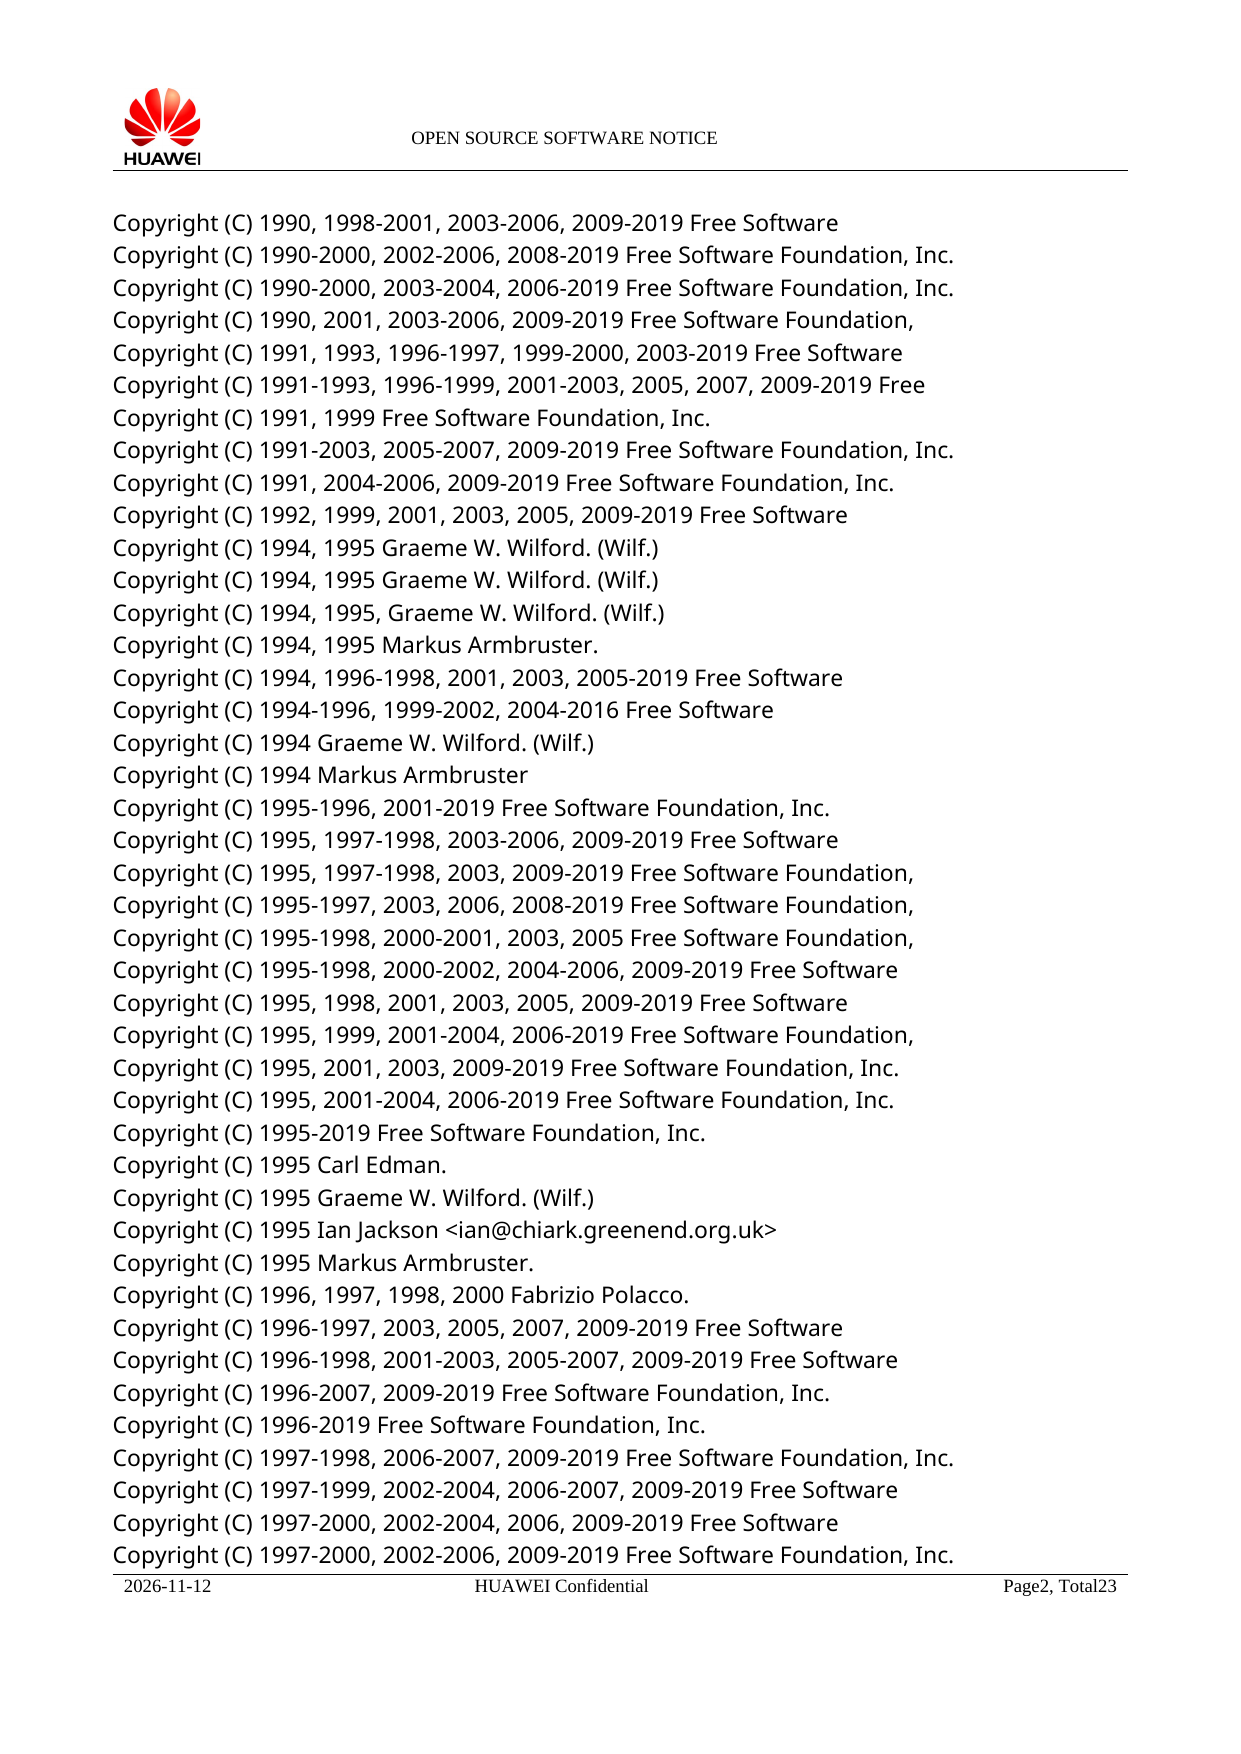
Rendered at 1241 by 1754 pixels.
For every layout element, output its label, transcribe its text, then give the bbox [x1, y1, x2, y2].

text Copyright (C) 1994, 1995 Graeme W. Wilford. (Wilf.) [112, 564, 1128, 596]
text Copyright (C) 1995 Ian Jackson <ian@chiark.greenend.org.uk> [112, 1214, 1128, 1246]
text Copyright (C) 1997-2000, 2002-2004, 2006, 2009-2019 Free Software [112, 1506, 1128, 1539]
text Copyright (C) 1995, 2001, 2003, 2009-2019 Free Software Foundation, Inc. [112, 1051, 1128, 1084]
picture [124, 88, 201, 165]
text Copyright (C) 1994 Markus Armbruster [112, 759, 1128, 791]
text Copyright (C) 1992, 1999, 2001, 2003, 2005, 2009-2019 Free Software [112, 499, 1128, 531]
text Copyright (C) 1994-1996, 1999-2002, 2004-2016 Free Software [112, 694, 1128, 726]
text Copyright (C) 1994, 1996-1998, 2001, 2003, 2005-2019 Free Software [112, 661, 1128, 694]
text Copyright (C) 1995-1998, 2000-2002, 2004-2006, 2009-2019 Free Software [112, 954, 1128, 986]
text Copyright (C) 1995 Graeme W. Wilford. (Wilf.) [112, 1181, 1128, 1214]
text Copyright (C) 1991, 2004-2006, 2009-2019 Free Software Foundation, Inc. [112, 466, 1128, 499]
text Copyright (C) 1995-2019 Free Software Foundation, Inc. [112, 1116, 1128, 1149]
text Copyright (C) 1990-2000, 2002-2006, 2008-2019 Free Software Foundation, Inc. [112, 239, 1128, 271]
text Copyright (C) 1994, 1995 Graeme W. Wilford. (Wilf.) [112, 531, 1128, 564]
text Copyright (C) 1990, 1998-2001, 2003-2006, 2009-2019 Free Software [112, 206, 1128, 239]
text Copyright (C) 1991, 1993, 1996-1997, 1999-2000, 2003-2019 Free Software [112, 336, 1128, 369]
text Copyright (C) 1996, 1997, 1998, 2000 Fabrizio Polacco. [112, 1279, 1128, 1311]
text Copyright (C) 1997-2000, 2002-2006, 2009-2019 Free Software Foundation, Inc. [112, 1539, 1128, 1571]
text Copyright (C) 1994 Graeme W. Wilford. (Wilf.) [112, 726, 1128, 759]
text Copyright (C) 1995 Markus Armbruster. [112, 1246, 1128, 1279]
text Copyright (C) 1994, 1995 Markus Armbruster. [112, 629, 1128, 661]
text Copyright (C) 1995, 1999, 2001-2004, 2006-2019 Free Software Foundation, [112, 1019, 1128, 1051]
text Copyright (C) 1990-2000, 2003-2004, 2006-2019 Free Software Foundation, Inc. [112, 271, 1128, 304]
text Copyright (C) 1995-1996, 2001-2019 Free Software Foundation, Inc. [112, 791, 1128, 824]
text Copyright (C) 1996-2007, 2009-2019 Free Software Foundation, Inc. [112, 1376, 1128, 1409]
text Copyright (C) 1995-1998, 2000-2001, 2003, 2005 Free Software Foundation, [112, 921, 1128, 954]
text Copyright (C) 1991-2003, 2005-2007, 2009-2019 Free Software Foundation, Inc. [112, 434, 1128, 466]
text Copyright (C) 1995, 1997-1998, 2003, 2009-2019 Free Software Foundation, [112, 856, 1128, 889]
text Copyright (C) 1995, 1998, 2001, 2003, 2005, 2009-2019 Free Software [112, 986, 1128, 1019]
text Copyright (C) 1995, 1997-1998, 2003-2006, 2009-2019 Free Software [112, 824, 1128, 856]
text Copyright (C) 1996-2019 Free Software Foundation, Inc. [112, 1409, 1128, 1441]
text Copyright (C) 1996-1997, 2003, 2005, 2007, 2009-2019 Free Software [112, 1311, 1128, 1344]
text Copyright (C) 1996-1998, 2001-2003, 2005-2007, 2009-2019 Free Software [112, 1344, 1128, 1376]
text Copyright (C) 1995, 2001-2004, 2006-2019 Free Software Foundation, Inc. [112, 1084, 1128, 1116]
text Copyright (C) 1990, 2001, 2003-2006, 2009-2019 Free Software Foundation, [112, 304, 1128, 336]
text Copyright (C) 1997-1999, 2002-2004, 2006-2007, 2009-2019 Free Software [112, 1474, 1128, 1506]
text Copyright (C) 1997-1998, 2006-2007, 2009-2019 Free Software Foundation, Inc. [112, 1441, 1128, 1474]
text Copyright (C) 1991-1993, 1996-1999, 2001-2003, 2005, 2007, 2009-2019 Free [112, 369, 1128, 401]
text Copyright (C) 1991, 1999 Free Software Foundation, Inc. [112, 401, 1128, 434]
text Copyright (C) 1995-1997, 2003, 2006, 2008-2019 Free Software Foundation, [112, 889, 1128, 921]
text Copyright (C) 1995 Carl Edman. [112, 1149, 1128, 1181]
text Copyright (C) 1994, 1995, Graeme W. Wilford. (Wilf.) [112, 596, 1128, 629]
